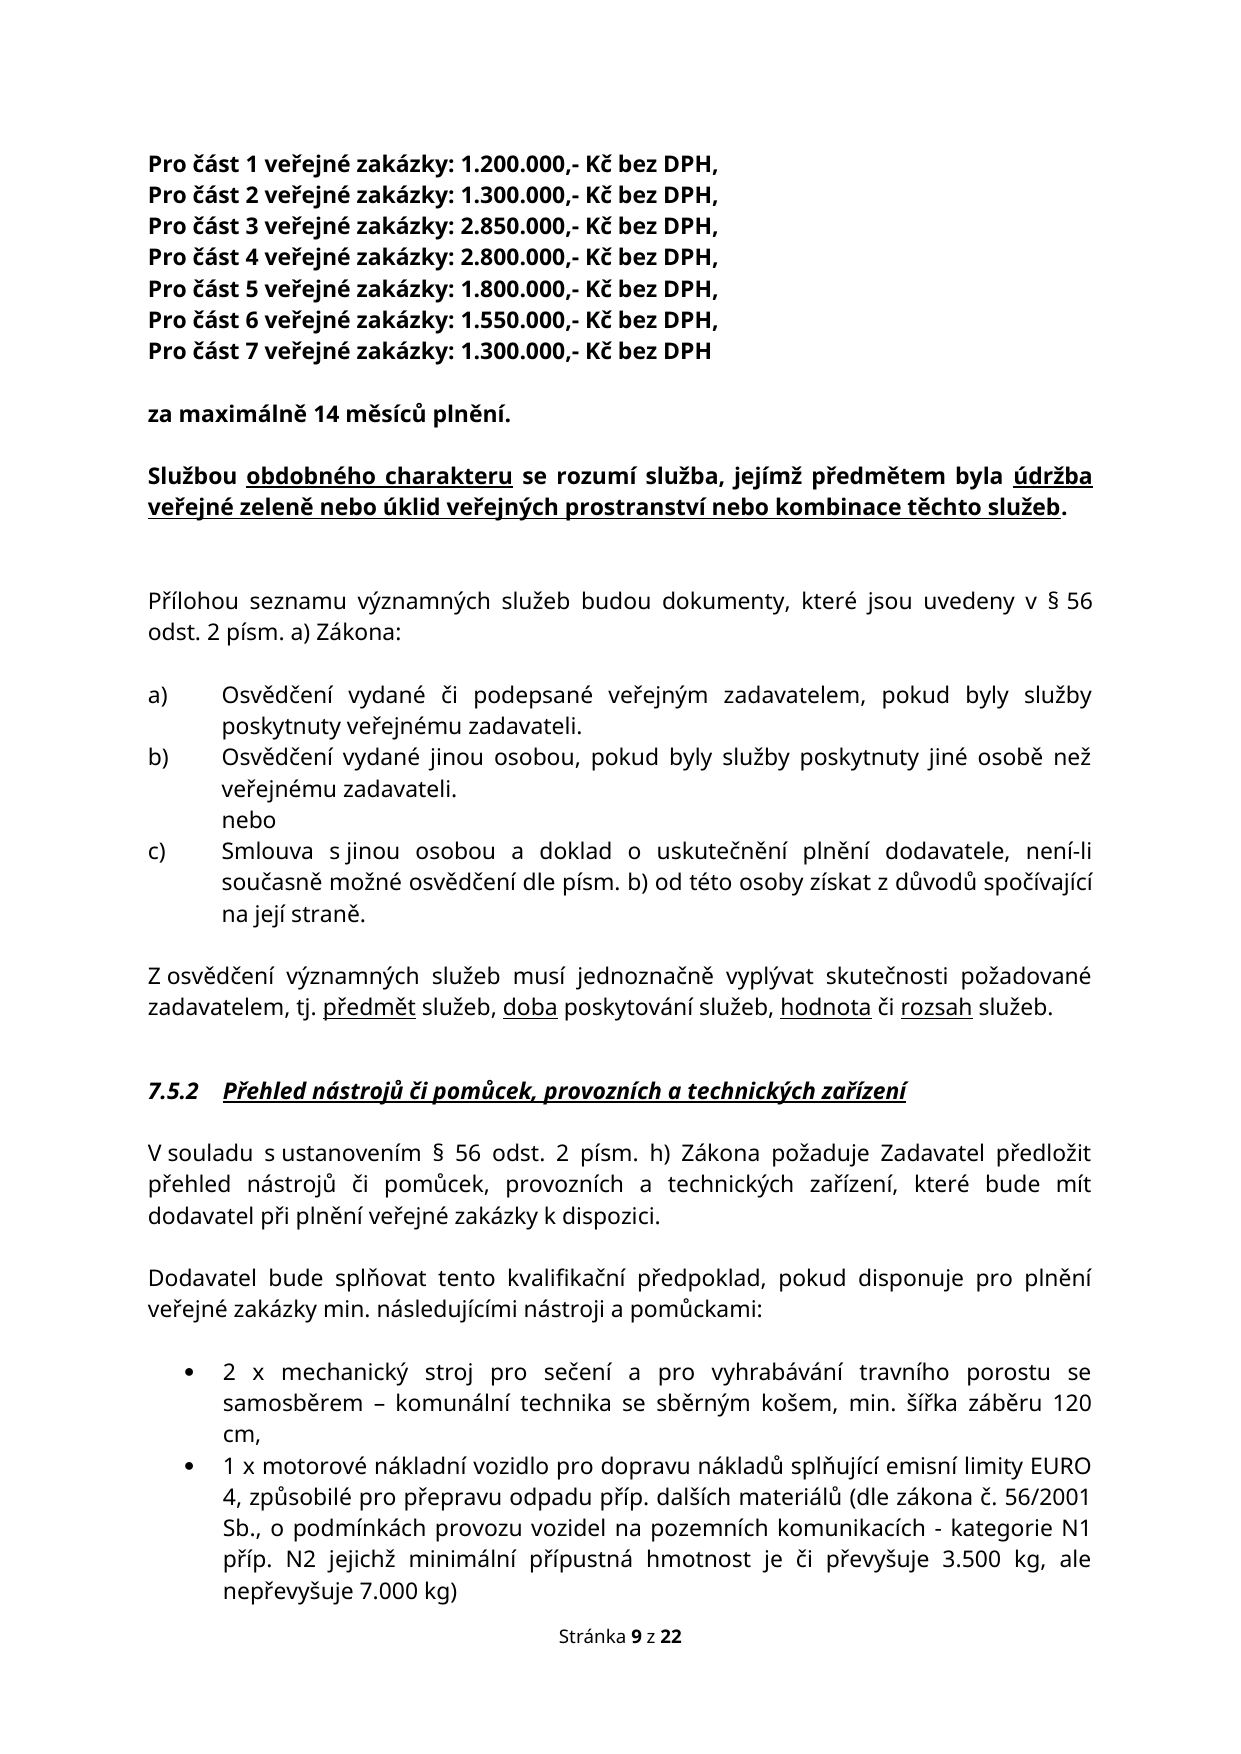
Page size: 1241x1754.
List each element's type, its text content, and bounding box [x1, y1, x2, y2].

text Pro část 3 veřejné zakázky: 2.850.000,- Kč bez DPH, [148, 210, 1093, 241]
text Přílohou seznamu významných služeb budou dokumenty, které jsou uvedeny v § 56 odst. 2 písm. a) Zákona: [148, 585, 1093, 648]
text Službou obdobného charakteru se rozumí služba, jejímž předmětem byla údržba veřejné zeleně nebo úklid veřejných prostranství nebo kombinace těchto služeb. [148, 460, 1093, 523]
list Osvědčení vydané či podepsané veřejným zadavatelem, pokud byly služby poskytnuty veřejnému zadavateli. [148, 679, 1093, 741]
list Smlouva s jinou osobou a doklad o uskutečnění plnění dodavatele, není-li současně možné osvědčení dle písm. b) od této osoby získat z důvodů spočívající na její straně. [148, 835, 1093, 929]
text Z osvědčení významných služeb musí jednoznačně vyplývat skutečnosti požadované zadavatelem, tj. předmět služeb, doba poskytování služeb, hodnota či rozsah služeb. [148, 960, 1093, 1023]
text V souladu s ustanovením § 56 odst. 2 písm. h) Zákona požaduje Zadavatel předložit přehled nástrojů či pomůcek, provozních a technických zařízení, které bude mít dodavatel při plnění veřejné zakázky k dispozici. [148, 1137, 1093, 1231]
list Osvědčení vydané jinou osobou, pokud byly služby poskytnuty jiné osobě než veřejnému zadavateli. [148, 741, 1093, 804]
text za maximálně 14 měsíců plnění. [148, 398, 1093, 429]
subtitle Přehled nástrojů či pomůcek, provozních a technických zařízení [148, 1075, 1093, 1106]
text Pro část 6 veřejné zakázky: 1.550.000,- Kč bez DPH, [148, 304, 1093, 335]
text Pro část 5 veřejné zakázky: 1.800.000,- Kč bez DPH, [148, 273, 1093, 304]
text Pro část 2 veřejné zakázky: 1.300.000,- Kč bez DPH, [148, 179, 1093, 210]
list 1 x motorové nákladní vozidlo pro dopravu nákladů splňující emisní limity EURO 4, způsobilé pro přepravu odpadu příp. dalších materiálů (dle zákona č. 56/2001 Sb., o podmínkách provozu vozidel na pozemních komunikacích - kategorie N1 příp. N2 jejichž minimální přípustná hmotnost je či převyšuje 3.500 kg, ale nepřevyšuje 7.000 kg) [185, 1450, 1093, 1606]
text Pro část 1 veřejné zakázky: 1.200.000,- Kč bez DPH, [148, 148, 1093, 179]
text Pro část 4 veřejné zakázky: 2.800.000,- Kč bez DPH, [148, 241, 1093, 273]
text nebo [221, 804, 1093, 835]
text Dodavatel bude splňovat tento kvalifikační předpoklad, pokud disponuje pro plnění veřejné zakázky min. následujícími nástroji a pomůckami: [148, 1262, 1093, 1325]
list 2 x mechanický stroj pro sečení a pro vyhrabávání travního porostu se samosběrem – komunální technika se sběrným košem, min. šířka záběru 120 cm, [185, 1356, 1093, 1450]
text Pro část 7 veřejné zakázky: 1.300.000,- Kč bez DPH [148, 335, 1093, 366]
